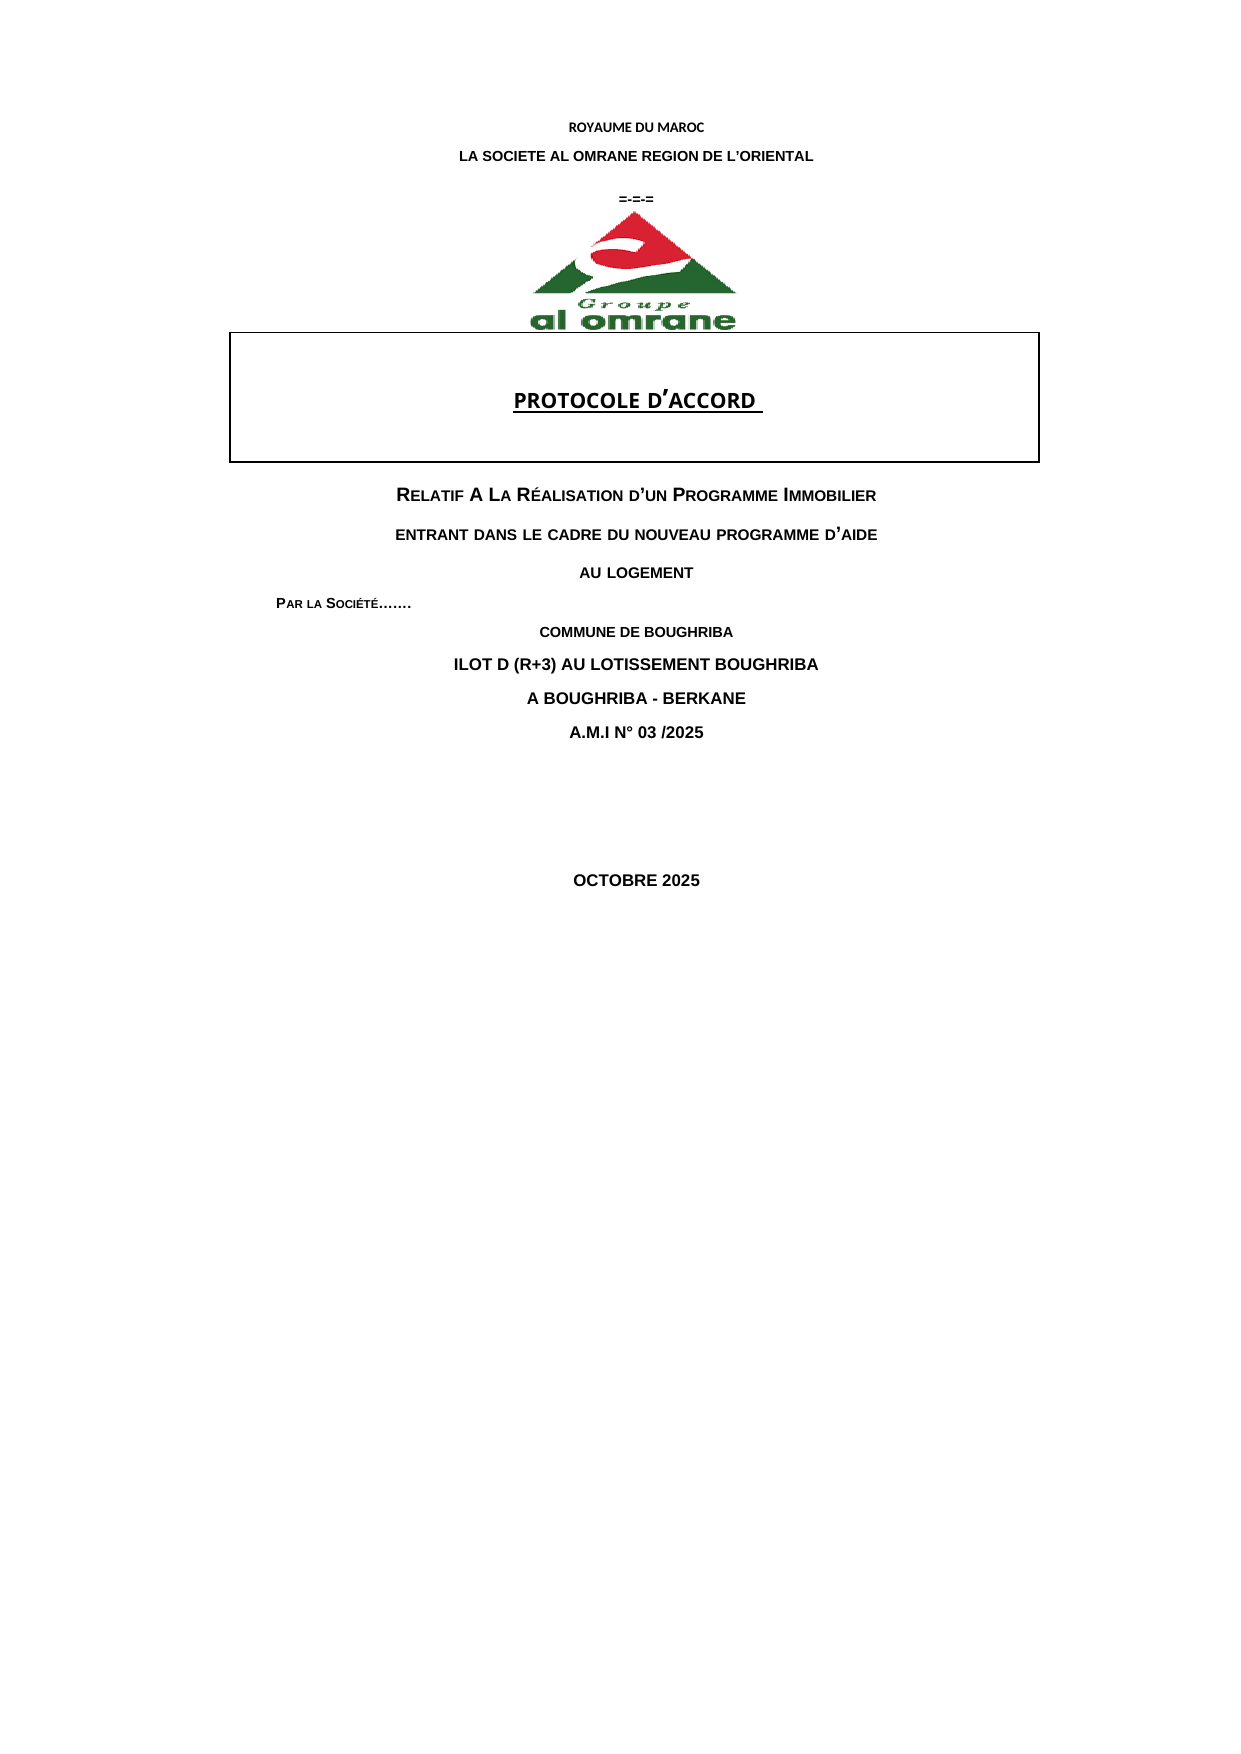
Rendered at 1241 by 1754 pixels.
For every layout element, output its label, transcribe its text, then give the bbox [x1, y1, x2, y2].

text LA SOCIETE AL OMRANE REGION DE L’ORIENTAL [147, 136, 1125, 165]
text A BOUGHRIBA - BERKANE [148, 674, 1125, 708]
text Par la Société……. [147, 583, 1125, 612]
text entrant dans le cadre du nouveau programme d’aide [147, 506, 1125, 544]
text ROYAUME DU MAROC [147, 106, 1125, 136]
text COMMUNE DE BOUGHRIBA [147, 612, 1125, 641]
picture [497, 208, 775, 332]
text au logement [147, 544, 1125, 582]
text A.M.I N° 03 /2025 [148, 708, 1125, 741]
text OCTOBRE 2025 [148, 856, 1125, 890]
text ILOT D (R+3) AU LOTISSEMENT BOUGHRIBA [148, 641, 1125, 674]
text Relatif A La Réalisation d’un Programme Immobilier [147, 467, 1125, 506]
text =-=-= [147, 179, 1125, 208]
